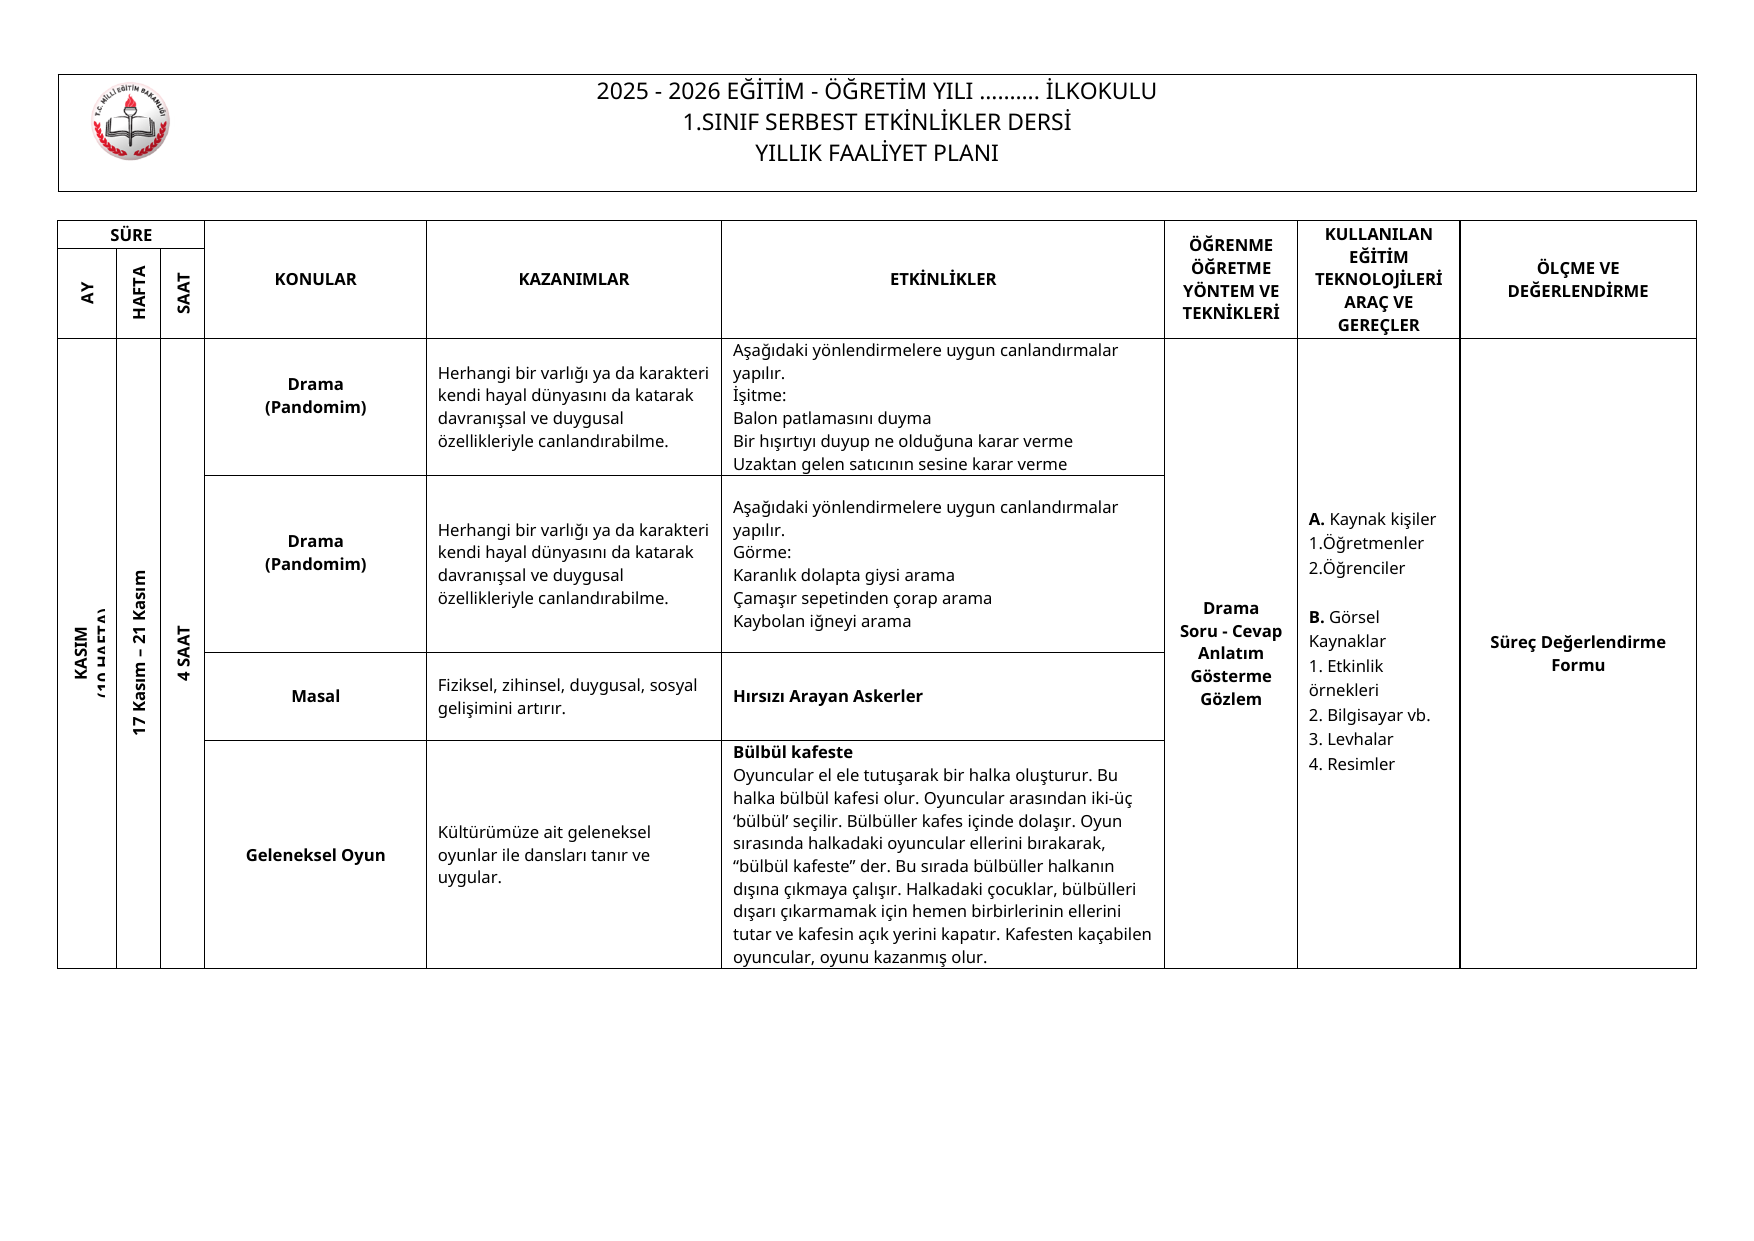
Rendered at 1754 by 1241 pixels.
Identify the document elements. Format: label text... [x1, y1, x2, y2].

table_header KULLANILAN EĞİTİM TEKNOLOJİLERİ ARAÇ VE GEREÇLER [1298, 221, 1459, 338]
table_header KONULAR [205, 221, 426, 338]
table_header KAZANIMLAR [427, 221, 721, 338]
table_cell Drama Soru - Cevap Anlatım Gösterme Gözlem [1165, 339, 1297, 968]
table_header ÖĞRENME ÖĞRETME YÖNTEM VE TEKNİKLERİ [1165, 221, 1297, 338]
table_cell Hırsızı Arayan Askerler [722, 653, 1164, 740]
table_cell Drama (Pandomim) [205, 339, 426, 475]
table_cell Masal [205, 653, 426, 740]
table_cell Geleneksel Oyun [205, 741, 426, 968]
table_cell Herhangi bir varlığı ya da karakteri kendi hayal dünyasını da katarak davranışsal ve duygusal özellikleriyle canlandırabilme. [427, 339, 721, 475]
picture [85, 77, 175, 167]
table_cell Drama (Pandomim) [205, 476, 426, 652]
table_cell Süreç Değerlendirme Formu [1461, 339, 1696, 968]
table_cell 4 SAAT [161, 339, 204, 968]
table_cell Aşağıdaki yönlendirmelere uygun canlandırmalar yapılır. İşitme: Balon patlamasını duyma Bir hışırtıyı duyup ne olduğuna karar verme Uzaktan gelen satıcının sesine karar verme [722, 339, 1164, 475]
table_header SÜRE [58, 221, 204, 248]
table_cell Aşağıdaki yönlendirmelere uygun canlandırmalar yapılır. Görme: Karanlık dolapta giysi arama Çamaşır sepetinden çorap arama Kaybolan iğneyi arama [722, 476, 1164, 652]
table_cell HAFTA [117, 249, 160, 338]
table_header ETKİNLİKLER [722, 221, 1164, 338]
table_cell Fiziksel, zihinsel, duygusal, sosyal gelişimini artırır. [427, 653, 721, 740]
table_header ÖLÇME VE DEĞERLENDİRME [1461, 221, 1696, 338]
table_cell 17 Kasım – 21 Kasım [117, 339, 160, 968]
table_cell SAAT [161, 249, 204, 338]
table_cell Herhangi bir varlığı ya da karakteri kendi hayal dünyasını da katarak davranışsal ve duygusal özellikleriyle canlandırabilme. [427, 476, 721, 652]
table_cell Bülbül kafeste Oyuncular el ele tutuşarak bir halka oluşturur. Bu halka bülbül kafesi olur. Oyuncular arasından iki-üç ‘bülbül’ seçilir. Bülbüller kafes içinde dolaşır. Oyun sırasında halkadaki oyuncular ellerini bırakarak, “bülbül kafeste” der. Bu sırada bülbüller halkanın dışına çıkmaya çalışır. Halkadaki çocuklar, bülbülleri dışarı çıkarmamak için hemen birbirlerinin ellerini tutar ve kafesin açık yerini kapatır. Kafesten kaçabilen oyuncular, oyunu kazanmış olur. [722, 741, 1164, 968]
table_cell AY [58, 249, 116, 338]
table_cell KASIM (10.HAFTA) [58, 339, 116, 968]
table_cell Kültürümüze ait geleneksel oyunlar ile dansları tanır ve uygular. [427, 741, 721, 968]
table_cell A. Kaynak kişiler 1.Öğretmenler 2.Öğrenciler B. Görsel Kaynaklar 1. Etkinlik örnekleri 2. Bilgisayar vb. 3. Levhalar 4. Resimler [1298, 339, 1459, 968]
